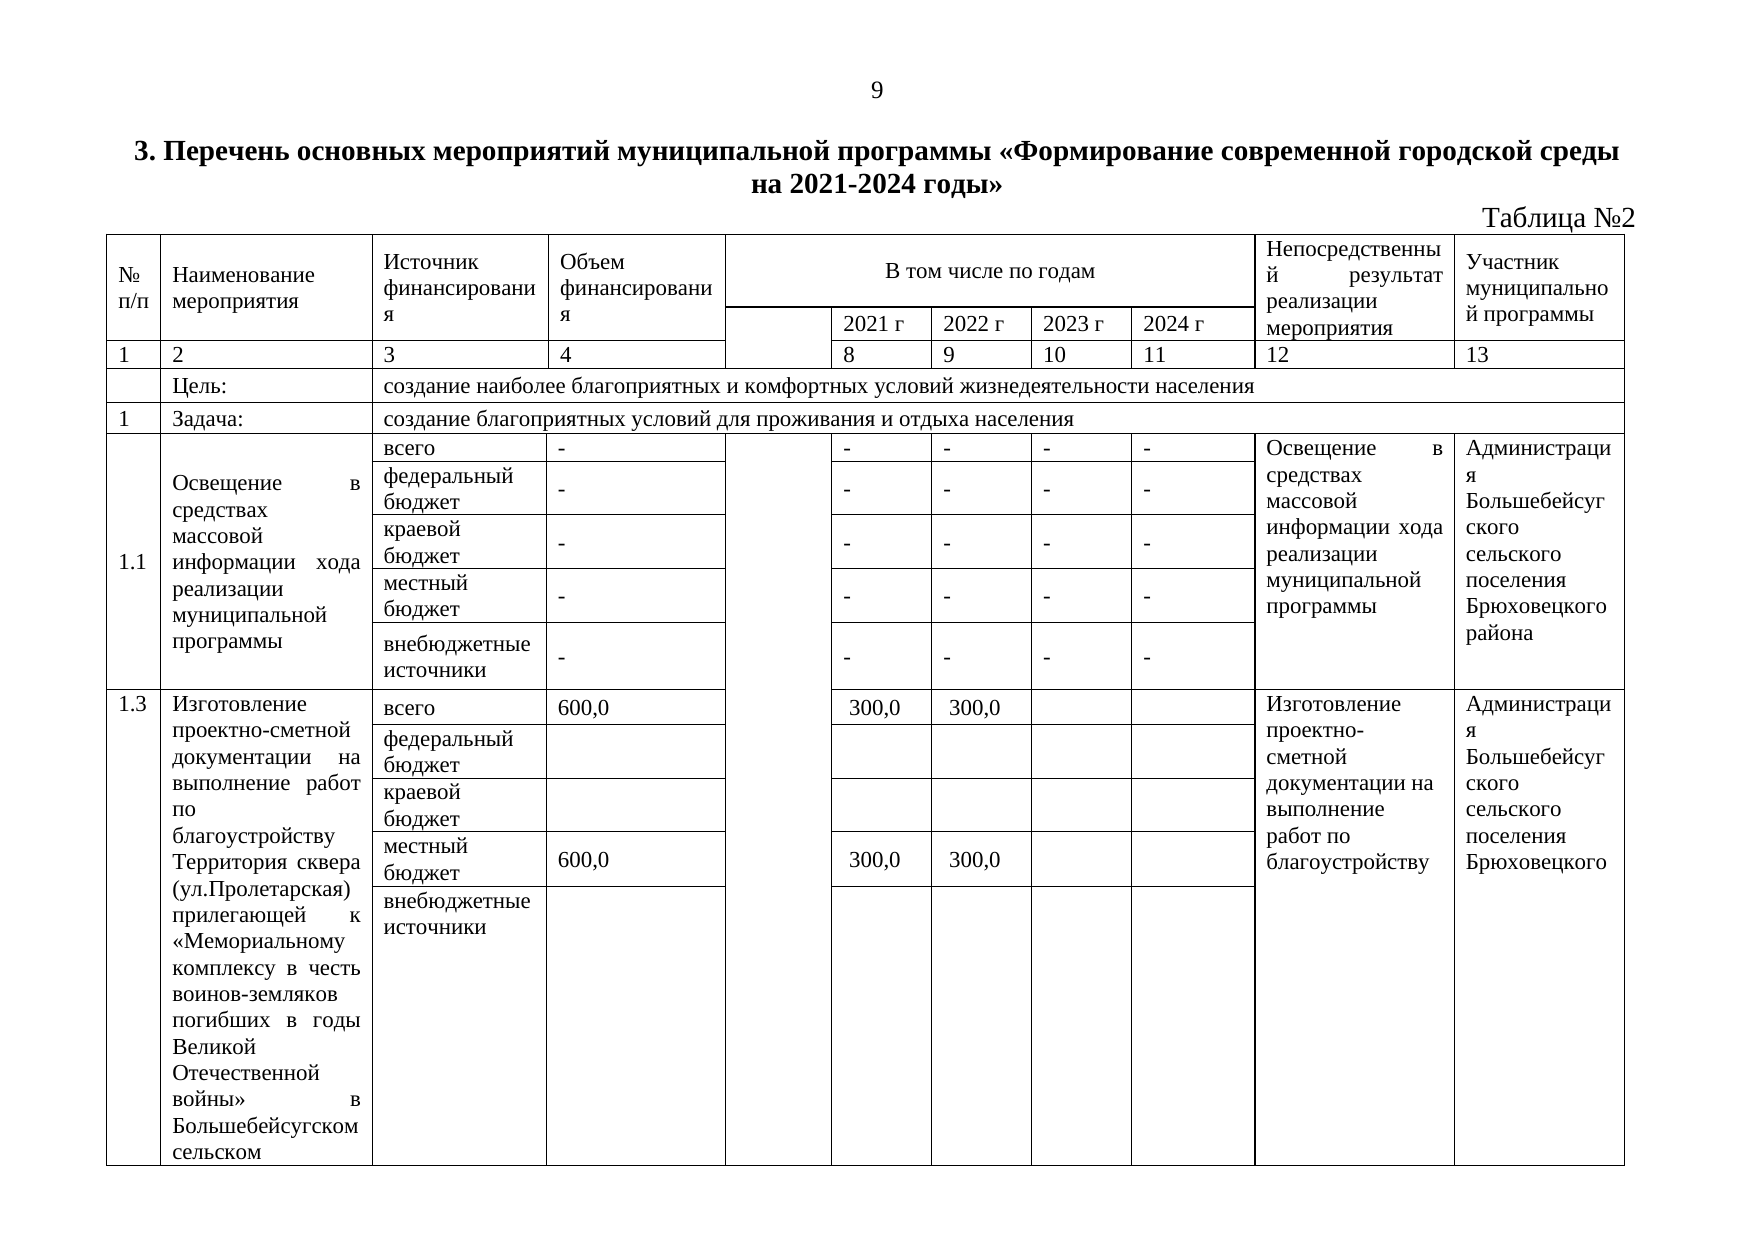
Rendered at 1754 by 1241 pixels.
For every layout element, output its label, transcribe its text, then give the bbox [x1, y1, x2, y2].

table_cell [1132, 832, 1254, 886]
table_header Участник муниципальной программы [1455, 235, 1624, 340]
table_cell [107, 369, 160, 402]
table_cell - [1032, 515, 1131, 568]
table_cell 12 [1256, 341, 1454, 367]
table_cell [726, 308, 831, 367]
table_cell - [932, 569, 1031, 622]
table_cell - [1032, 569, 1131, 622]
table_cell [1132, 779, 1254, 831]
table_cell 10 [1032, 341, 1131, 367]
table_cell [1455, 690, 1624, 1164]
table_cell 300,0 [832, 832, 931, 886]
table_cell - [932, 623, 1031, 689]
table_cell 11 [1132, 341, 1254, 367]
table_cell создание благоприятных условий для проживания и отдыха населения [373, 403, 1624, 433]
table_cell - [547, 515, 725, 568]
table_cell [1032, 887, 1131, 1164]
table_cell - [832, 623, 931, 689]
table_cell [547, 887, 725, 1164]
table_cell - [932, 515, 1031, 568]
table_cell Изготовление проектно-сметной документации на выполнение работ по благоустройству Территория сквера (ул.Пролетарская) прилегающей к «Мемориальному комплексу в честь воинов-земляков погибших в годы Великой Отечественной войны» в Большебейсугском сельском поселении Брюховецкого района Краснодарского края [161, 690, 372, 1164]
table_cell 600,0 [547, 690, 725, 724]
table_cell всего [373, 690, 546, 724]
table_cell [832, 779, 931, 831]
table_cell Цель: [161, 369, 372, 402]
table_cell - [1132, 623, 1254, 689]
table_header Наименование мероприятия [161, 235, 372, 340]
table_cell - [1032, 462, 1131, 514]
table_cell 300,0 [832, 690, 931, 724]
table_cell 2023 г [1032, 308, 1131, 340]
table_cell [932, 779, 1031, 831]
table_cell 2024 г [1132, 308, 1254, 340]
table_cell [1132, 887, 1254, 1164]
table_cell всего [373, 434, 546, 461]
table_cell - [547, 434, 725, 461]
table_cell - [547, 569, 725, 622]
table_cell - [547, 462, 725, 514]
table_cell - [1032, 434, 1131, 461]
table_header Источник финансирования [373, 235, 548, 340]
table_cell 2022 г [932, 308, 1031, 340]
table_cell 2021 г [832, 308, 931, 340]
table_cell [547, 725, 725, 777]
table_cell федеральный бюджет [373, 462, 546, 514]
table_cell местный бюджет [373, 569, 546, 622]
table_cell - [1132, 569, 1254, 622]
table_cell внебюджетные источники [373, 623, 546, 689]
table_cell - [832, 462, 931, 514]
table_cell Освещение в средствах массовой информации хода реализации муниципальной программы [1256, 434, 1454, 689]
table_cell - [832, 569, 931, 622]
table_cell - [832, 434, 931, 461]
table_cell Изготовление проектно-сметной документации на выполнение работ по благоустройству [1256, 690, 1454, 1164]
table_cell [1032, 779, 1131, 831]
table_cell - [932, 434, 1031, 461]
table_cell Администрация Большебейсугского сельского поселения Брюховецкого района [1455, 434, 1624, 689]
table_cell краевой бюджет [373, 779, 546, 831]
table_cell - [1132, 434, 1254, 461]
table_cell федеральный бюджет [373, 725, 546, 777]
table_cell - [547, 623, 725, 689]
table_cell 1.1 [107, 434, 160, 689]
table_cell [1132, 725, 1254, 777]
text 3. Перечень основных мероприятий муниципальной программы «Формирование современной городской среды на 2021-2024 годы» [118, 133, 1636, 200]
table_header В том числе по годам [726, 235, 1254, 306]
table_cell краевой бюджет [373, 515, 546, 568]
table_cell [726, 434, 831, 1164]
table_cell [1032, 725, 1131, 777]
table_cell 3 [373, 341, 548, 367]
table_cell [932, 725, 1031, 777]
table_header Объем финансирования [549, 235, 725, 340]
table_header № п/п [107, 235, 160, 340]
table_cell Задача: [161, 403, 372, 433]
table_cell Освещение в средствах массовой информации хода реализации муниципальной программы [161, 434, 372, 689]
table_cell - [1132, 462, 1254, 514]
table_cell 1 [107, 341, 160, 367]
text Таблица №2 [118, 200, 1636, 233]
table_header Непосредственный результат реализации мероприятия [1256, 235, 1454, 340]
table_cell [373, 887, 546, 1164]
table_cell [547, 779, 725, 831]
table_cell - [832, 515, 931, 568]
table_cell 1 [107, 403, 160, 433]
table_cell - [932, 462, 1031, 514]
table_cell [1132, 690, 1254, 724]
table_cell местный бюджет [373, 832, 546, 886]
table_cell [932, 887, 1031, 1164]
table_cell [1032, 690, 1131, 724]
table_cell 2 [161, 341, 372, 367]
table_cell 8 [832, 341, 931, 367]
table_cell 300,0 [932, 832, 1031, 886]
table_cell [832, 887, 931, 1164]
table_cell создание наиболее благоприятных и комфортных условий жизнедеятельности населения [373, 369, 1624, 402]
table_cell 300,0 [932, 690, 1031, 724]
table_cell 13 [1455, 341, 1624, 367]
table_cell 4 [549, 341, 725, 367]
table_cell - [1032, 623, 1131, 689]
table_cell [1032, 832, 1131, 886]
table_cell [832, 725, 931, 777]
table_cell - [1132, 515, 1254, 568]
table_cell 1.3 [107, 690, 160, 1164]
table_cell 600,0 [547, 832, 725, 886]
table_cell 9 [932, 341, 1031, 367]
